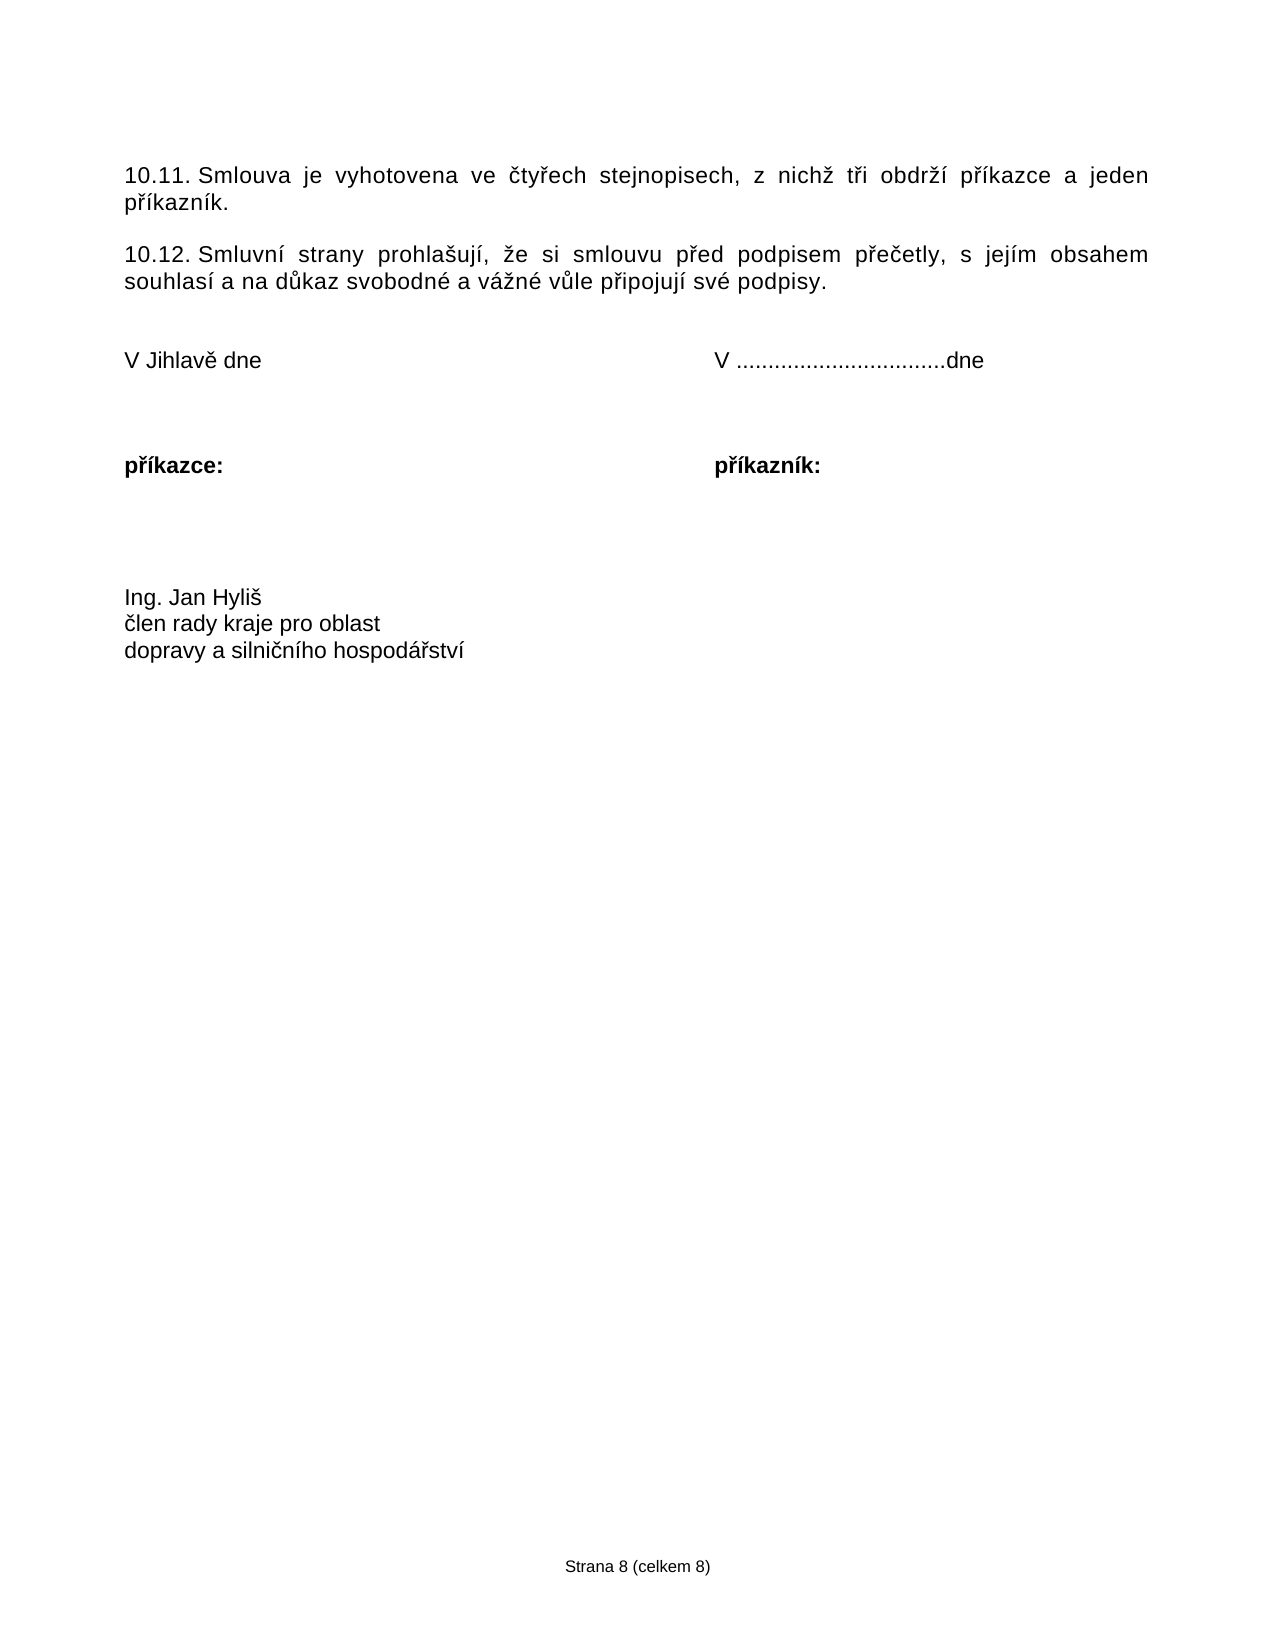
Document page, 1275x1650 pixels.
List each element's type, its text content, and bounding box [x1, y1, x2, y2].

text dopravy a silničního hospodářství [124, 637, 1151, 663]
text člen rady kraje pro oblast [124, 610, 1151, 637]
text Ing. Jan Hyliš [124, 584, 1151, 610]
text příkazce: příkazník: [124, 452, 1151, 478]
text 10.12. Smluvní strany prohlašují, že si smlouvu před podpisem přečetly, s jejím obsahem souhlasí a na důkaz svobodné a vážné vůle připojují své podpisy. [124, 241, 1151, 294]
text V Jihlavě dne V .................................dne [124, 347, 1151, 373]
text 10.11. Smlouva je vyhotovena ve čtyřech stejnopisech, z nichž tři obdrží příkazce a jeden příkazník. [124, 162, 1151, 215]
